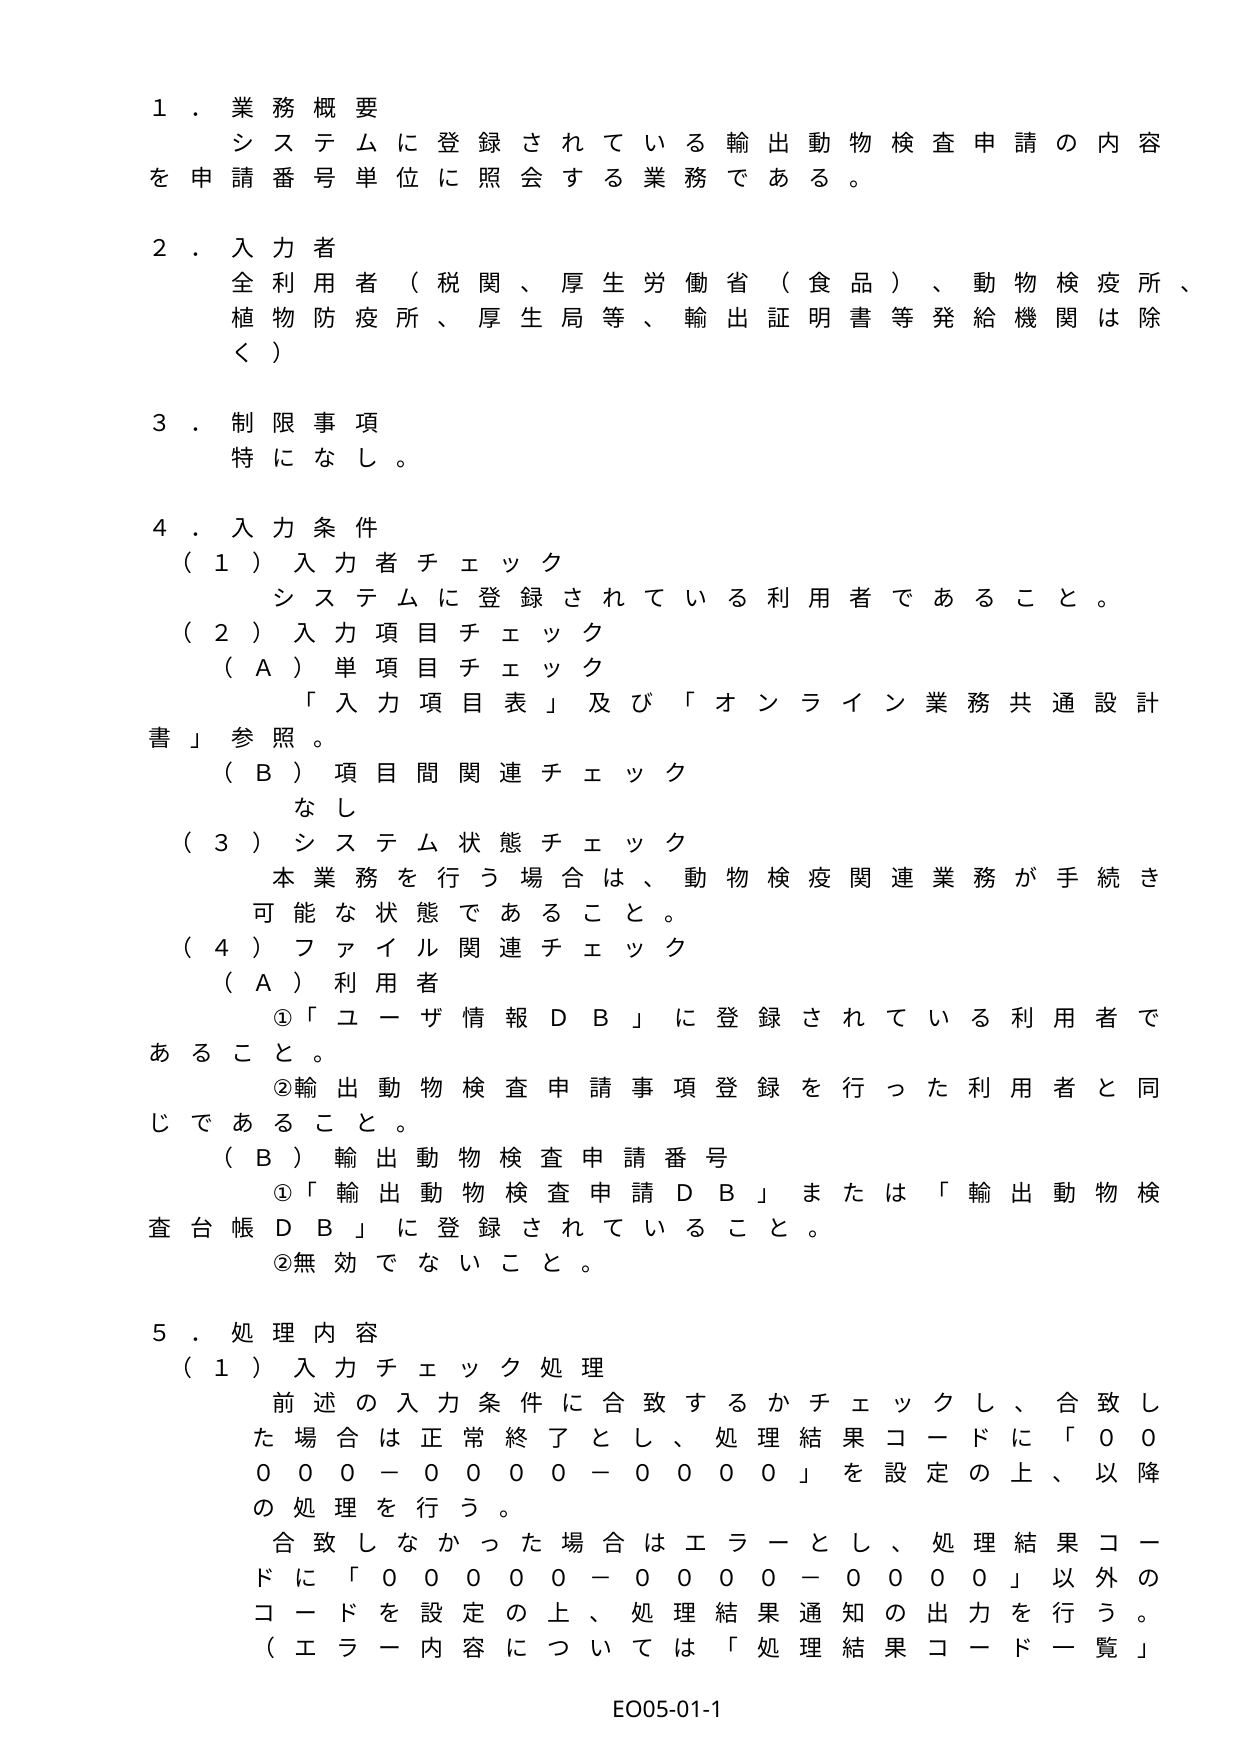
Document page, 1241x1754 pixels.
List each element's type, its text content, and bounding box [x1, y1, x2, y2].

text ①「ユーザ情報ＤＢ」に登録されている利用者であること。 [149, 999, 1180, 1069]
text ５．処理内容 [149, 1314, 1180, 1349]
text （４）ファイル関連チェック [149, 929, 1180, 964]
text 本業務を行う場合は、動物検疫関連業務が手続き可能な状態であること。 [237, 859, 1180, 929]
text ②輸出動物検査申請事項登録を行った利用者と同じであること。 [149, 1069, 1180, 1139]
text （Ａ）単項目チェック [149, 649, 1180, 684]
text ３．制限事項 [149, 404, 1180, 439]
text （２）入力項目チェック [149, 614, 1180, 649]
text 「入力項目表」及び「オンライン業務共通設計書」参照。 [149, 684, 1180, 754]
text 特になし。 [149, 439, 1180, 474]
text （１）入力者チェック [149, 544, 1180, 579]
text （３）システム状態チェック [149, 824, 1180, 859]
text ２．入力者 [149, 229, 1180, 264]
text （１）入力チェック処理 [149, 1349, 1180, 1384]
text ②無効でないこと。 [149, 1244, 1180, 1279]
text システムに登録されている利用者であること。 [149, 579, 1180, 614]
text 全利用者（税関、厚生労働省（食品）、動物検疫所、植物防疫所、厚生局等、輸出証明書等発給機関は除く） [211, 264, 1180, 369]
text （Ｂ）項目間関連チェック [149, 754, 1180, 789]
text ①「輸出動物検査申請ＤＢ」または「輸出動物検査台帳ＤＢ」に登録されていること。 [149, 1174, 1180, 1244]
text （Ｂ）輸出動物検査申請番号 [149, 1139, 1180, 1174]
text ４．入力条件 [149, 509, 1180, 544]
text （Ａ）利用者 [149, 964, 1180, 999]
text １．業務概要 [149, 89, 1180, 124]
text 前述の入力条件に合致するかチェックし、合致した場合は正常終了とし、処理結果コードに「０００００－００００－００００」を設定の上、以降の処理を行う。 [236, 1384, 1180, 1524]
text システムに登録されている輸出動物検査申請の内容を申請番号単位に照会する業務である。 [149, 124, 1180, 194]
text なし [214, 789, 1180, 824]
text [236, 1524, 1180, 1664]
